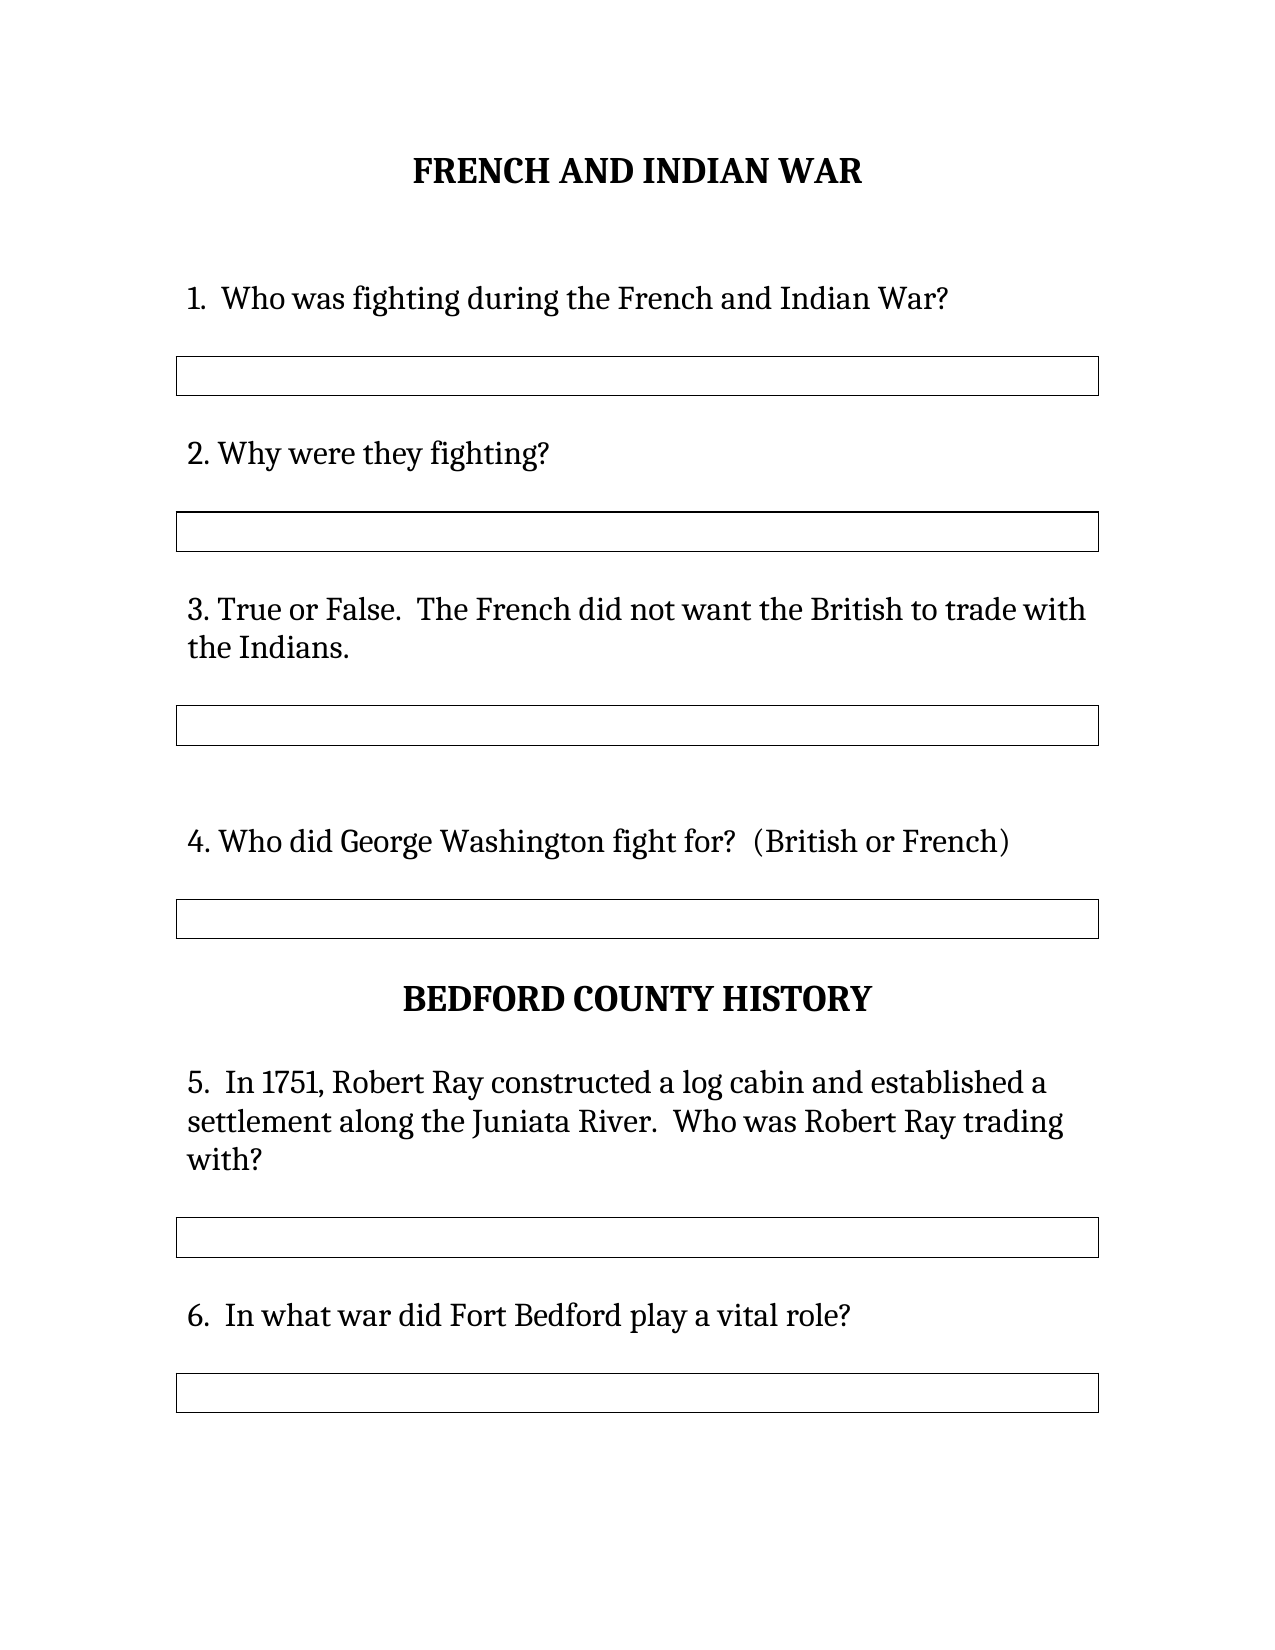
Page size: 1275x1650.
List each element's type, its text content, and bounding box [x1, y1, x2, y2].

table_header [177, 1374, 1098, 1412]
text 2. Why were they fighting? [187, 435, 1087, 473]
text 4. Who did George Washington fight for? (British or French) [187, 822, 1087, 861]
table_header [177, 1218, 1098, 1257]
text 6. In what war did Fort Bedford play a vital role? [187, 1296, 1087, 1334]
table_header [177, 900, 1098, 938]
text 3. True or False. The French did not want the British to trade with the Indians. [187, 590, 1087, 667]
table_header [177, 706, 1098, 744]
table_header [177, 357, 1098, 395]
text 5. In 1751, Robert Ray constructed a log cabin and established a settlement along the Juniata River. Who was Robert Ray trading with? [187, 1064, 1087, 1179]
text FRENCH AND INDIAN WAR [187, 150, 1087, 193]
text BEDFORD COUNTY HISTORY [187, 978, 1087, 1021]
table_header [177, 513, 1098, 551]
text 1. Who was fighting during the French and Indian War? [187, 279, 1087, 318]
